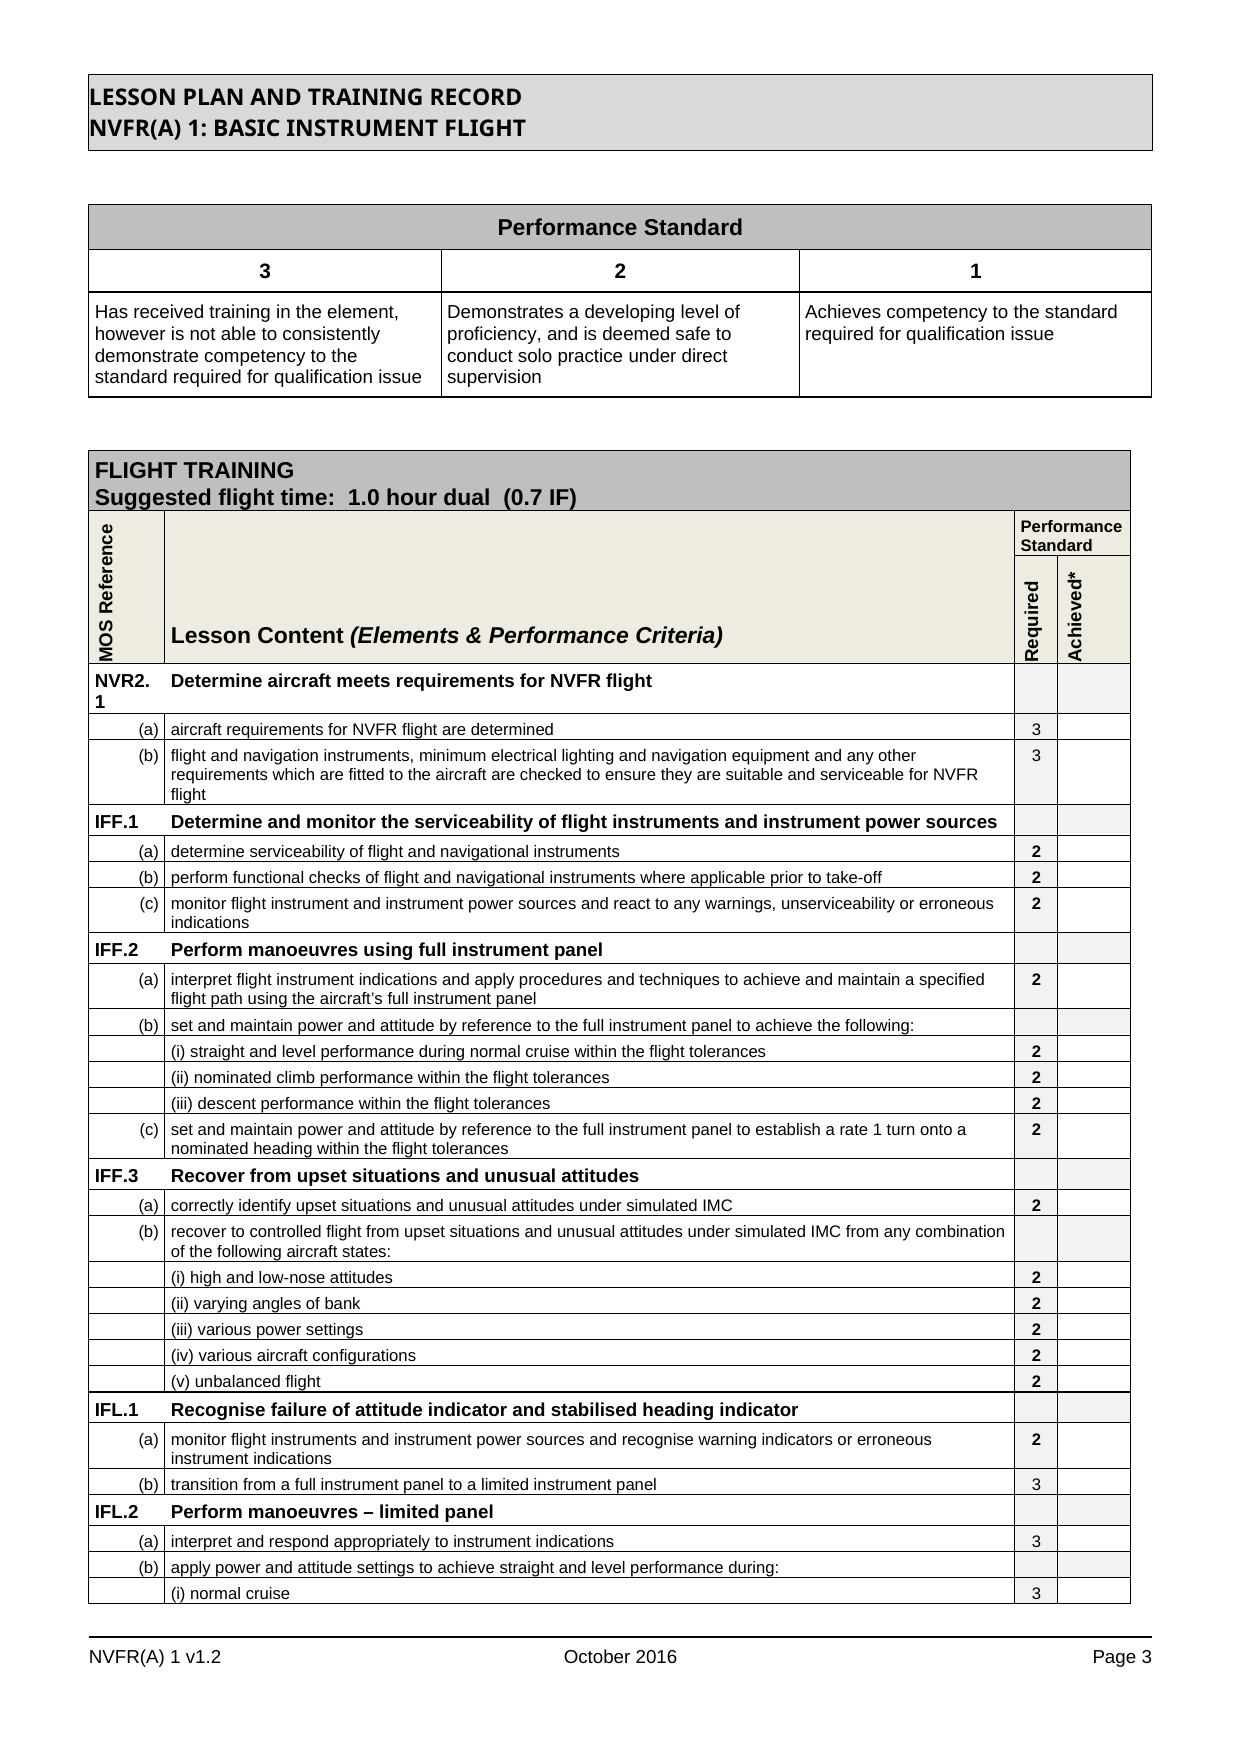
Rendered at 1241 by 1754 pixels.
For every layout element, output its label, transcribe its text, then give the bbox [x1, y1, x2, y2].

table_cell Determine aircraft meets requirements for NVFR flight [165, 664, 1014, 713]
table_cell [1058, 740, 1130, 803]
table_cell [1015, 805, 1057, 834]
table_cell [1015, 1552, 1057, 1577]
table_cell [89, 1340, 164, 1365]
table_cell [89, 1288, 164, 1313]
table_cell [1015, 1393, 1057, 1422]
table_cell [89, 1423, 164, 1468]
table_cell 2 [1015, 964, 1057, 1008]
table_cell Recover from upset situations and unusual attitudes [165, 1159, 1014, 1189]
table_cell determine serviceability of flight and navigational instruments [165, 836, 1014, 861]
table_cell [1058, 1216, 1130, 1261]
table_cell 2 [442, 250, 799, 291]
table_cell monitor flight instruments and instrument power sources and recognise warning indicators or erroneous instrument indications [165, 1423, 1014, 1468]
table_cell 2 [1015, 1036, 1057, 1061]
table_cell [1058, 1062, 1130, 1087]
table_cell [1058, 1495, 1130, 1525]
table_cell [1015, 1159, 1057, 1189]
table_cell [89, 1216, 164, 1261]
table_cell Achieves competency to the standard required for qualification issue [800, 293, 1151, 396]
table_cell Demonstrates a developing level of proficiency, and is deemed safe to conduct solo practice under direct supervision [442, 293, 799, 396]
table_cell [1015, 664, 1057, 713]
table_cell [1058, 933, 1130, 963]
table_cell [89, 1190, 164, 1215]
table_cell [1015, 933, 1057, 963]
table_cell 2 [1015, 1062, 1057, 1087]
table_cell nominated climb performance within the flight tolerances [165, 1062, 1014, 1087]
table_cell 3 [1015, 1469, 1057, 1494]
table_cell IFF.1 [89, 805, 164, 834]
table_cell [1058, 1552, 1130, 1577]
table_cell straight and level performance during normal cruise within the flight tolerances [165, 1036, 1014, 1061]
table_cell [1058, 888, 1130, 932]
table_cell [1058, 836, 1130, 861]
table_cell Recognise failure of attitude indicator and stabilised heading indicator [165, 1393, 1014, 1422]
table_cell 2 [1015, 1340, 1057, 1365]
table_cell apply power and attitude settings to achieve straight and level performance during: [165, 1552, 1014, 1577]
table_cell IFF.2 [89, 933, 164, 963]
table_cell [1058, 862, 1130, 887]
table_cell [1058, 714, 1130, 739]
table_cell Performance Standard [1015, 511, 1130, 555]
table_cell 2 [1015, 1288, 1057, 1313]
table_cell various aircraft configurations [165, 1340, 1014, 1365]
table_cell [1015, 1216, 1057, 1261]
table_header FLIGHT TRAINING Suggested flight time: 1.0 hour dual (0.7 IF) [89, 451, 1130, 510]
table_cell Has received training in the element, however is not able to consistently demonstrate competency to the standard required for qualification issue [89, 293, 441, 396]
table_cell 1 [800, 250, 1151, 291]
table_cell MOS Reference [89, 511, 164, 663]
table_cell monitor flight instrument and instrument power sources and react to any warnings, unserviceability or erroneous indications [165, 888, 1014, 932]
table_cell interpret flight instrument indications and apply procedures and techniques to achieve and maintain a specified flight path using the aircraft’s full instrument panel [165, 964, 1014, 1008]
table_cell [89, 888, 164, 932]
table_cell [89, 964, 164, 1008]
table_cell [89, 1578, 164, 1603]
table_cell [1058, 1262, 1130, 1287]
table_cell IFL.2 [89, 1495, 164, 1525]
table_cell [1058, 1393, 1130, 1422]
table_cell [1058, 1366, 1130, 1391]
table_cell [1058, 1314, 1130, 1339]
table_cell [1058, 1578, 1130, 1603]
table_cell [1015, 1009, 1057, 1034]
table_cell [1058, 1340, 1130, 1365]
table_cell 2 [1015, 1262, 1057, 1287]
table_cell 2 [1015, 1190, 1057, 1215]
table_cell transition from a full instrument panel to a limited instrument panel [165, 1469, 1014, 1494]
table_cell [89, 740, 164, 803]
table_cell [1058, 1114, 1130, 1158]
table_cell [1058, 664, 1130, 713]
table_cell 2 [1015, 862, 1057, 887]
table_cell [89, 1552, 164, 1577]
table_cell interpret and respond appropriately to instrument indications [165, 1526, 1014, 1551]
table_cell [89, 1526, 164, 1551]
table_cell Achieved* [1058, 556, 1130, 663]
table_cell [89, 714, 164, 739]
table_cell [89, 1009, 164, 1034]
table_cell [1058, 1088, 1130, 1113]
table_cell [1058, 964, 1130, 1008]
table_cell 2 [1015, 1366, 1057, 1391]
table_cell normal cruise [165, 1578, 1014, 1603]
table_cell [1058, 1469, 1130, 1494]
table_cell 3 [1015, 740, 1057, 803]
table_cell [1058, 1009, 1130, 1034]
table_cell [1058, 1526, 1130, 1551]
table_cell 2 [1015, 1314, 1057, 1339]
table_cell [89, 836, 164, 861]
table_cell high and low-nose attitudes [165, 1262, 1014, 1287]
table_cell [89, 862, 164, 887]
table_cell 2 [1015, 836, 1057, 861]
table_cell perform functional checks of flight and navigational instruments where applicable prior to take-off [165, 862, 1014, 887]
table_cell [89, 1469, 164, 1494]
table_cell Determine and monitor the serviceability of flight instruments and instrument power sources [165, 805, 1014, 834]
table_cell Perform manoeuvres – limited panel [165, 1495, 1014, 1525]
table_cell [1058, 1190, 1130, 1215]
table_cell Lesson Content (Elements & Performance Criteria) [165, 511, 1014, 663]
table_cell 3 [1015, 1526, 1057, 1551]
table_cell flight and navigation instruments, minimum electrical lighting and navigation equipment and any other requirements which are fitted to the aircraft are checked to ensure they are suitable and serviceable for NVFR flight [165, 740, 1014, 803]
table_cell NVR2.1 [89, 664, 164, 713]
table_cell correctly identify upset situations and unusual attitudes under simulated IMC [165, 1190, 1014, 1215]
table_cell [1015, 1495, 1057, 1525]
table_cell 2 [1015, 888, 1057, 932]
table_cell [1058, 1159, 1130, 1189]
table_cell various power settings [165, 1314, 1014, 1339]
table_cell [89, 1114, 164, 1158]
table_cell varying angles of bank [165, 1288, 1014, 1313]
table_cell IFL.1 [89, 1393, 164, 1422]
table_cell [89, 1036, 164, 1061]
table_cell 3 [1015, 1578, 1057, 1603]
table_cell unbalanced flight [165, 1366, 1014, 1391]
table_cell 2 [1015, 1114, 1057, 1158]
table_cell [89, 1314, 164, 1339]
table_cell recover to controlled flight from upset situations and unusual attitudes under simulated IMC from any combination of the following aircraft states: [165, 1216, 1014, 1261]
table_cell [89, 1366, 164, 1391]
table_cell [89, 1088, 164, 1113]
table_cell [1058, 1288, 1130, 1313]
table_cell aircraft requirements for NVFR flight are determined [165, 714, 1014, 739]
table_cell set and maintain power and attitude by reference to the full instrument panel to establish a rate 1 turn onto a nominated heading within the flight tolerances [165, 1114, 1014, 1158]
table_cell IFF.3 [89, 1159, 164, 1189]
table_cell 2 [1015, 1088, 1057, 1113]
table_cell set and maintain power and attitude by reference to the full instrument panel to achieve the following: [165, 1009, 1014, 1034]
table_cell 2 [1015, 1423, 1057, 1468]
table_cell 3 [89, 250, 441, 291]
table_cell Perform manoeuvres using full instrument panel [165, 933, 1014, 963]
table_header Performance Standard [89, 205, 1151, 249]
table_cell [1058, 805, 1130, 834]
table_cell descent performance within the flight tolerances [165, 1088, 1014, 1113]
table_cell [1058, 1036, 1130, 1061]
table_cell 3 [1015, 714, 1057, 739]
table_cell Required [1015, 556, 1057, 663]
table_cell [89, 1062, 164, 1087]
table_cell [89, 1262, 164, 1287]
table_cell [1058, 1423, 1130, 1468]
